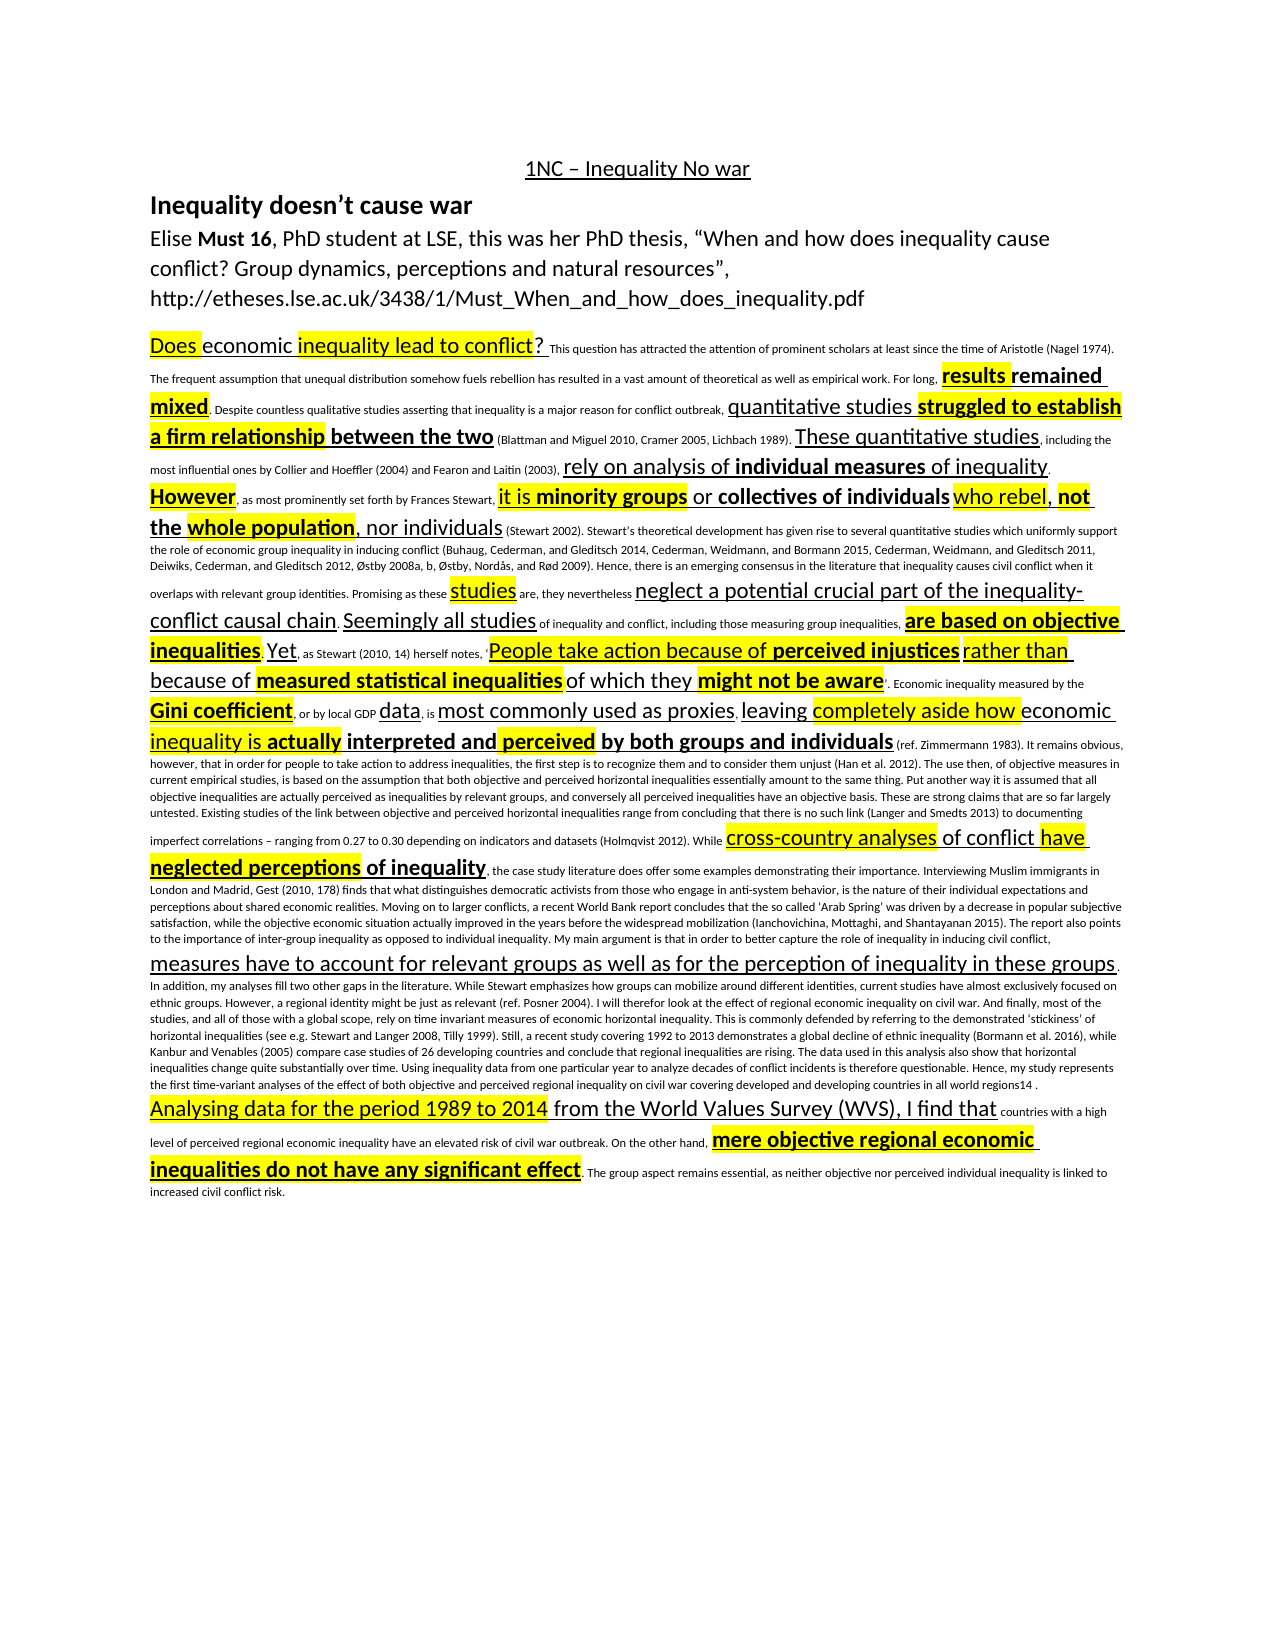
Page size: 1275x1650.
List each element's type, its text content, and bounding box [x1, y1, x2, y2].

text Does economic inequality lead to conflict? This question has attracted the attention of prominent scholars at least since the time of Aristotle (Nagel 1974). The frequent assumption that unequal distribution somehow fuels rebellion has resulted in a vast amount of theoretical as well as empirical work. For long, results remained mixed. Despite countless qualitative studies asserting that inequality is a major reason for conflict outbreak, quantitative studies struggled to establish a firm relationship between the two (Blattman and Miguel 2010, Cramer 2005, Lichbach 1989). These quantitative studies, including the most influential ones by Collier and Hoeffler (2004) and Fearon and Laitin (2003), rely on analysis of individual measures of inequality. However, as most prominently set forth by Frances Stewart, it is minority groups or collectives of individuals who rebel, not the whole population, nor individuals (Stewart 2002). Stewart’s theoretical development has given rise to several quantitative studies which uniformly support the role of economic group inequality in inducing conflict (Buhaug, Cederman, and Gleditsch 2014, Cederman, Weidmann, and Bormann 2015, Cederman, Weidmann, and Gleditsch 2011, Deiwiks, Cederman, and Gleditsch 2012, Østby 2008a, b, Østby, Nordås, and Rød 2009). Hence, there is an emerging consensus in the literature that inequality causes civil conflict when it overlaps with relevant group identities. Promising as these studies are, they nevertheless neglect a potential crucial part of the inequality-conflict causal chain. Seemingly all studies of inequality and conflict, including those measuring group inequalities, are based on objective inequalities. Yet, as Stewart (2010, 14) herself notes, ‘People take action because of perceived injustices rather than because of measured statistical inequalities of which they might not be aware’. Economic inequality measured by the Gini coefficient, or by local GDP data, is most commonly used as proxies, leaving completely aside how economic inequality is actually interpreted and perceived by both groups and individuals (ref. Zimmermann 1983). It remains obvious, however, that in order for people to take action to address inequalities, the first step is to recognize them and to consider them unjust (Han et al. 2012). The use then, of objective measures in current empirical studies, is based on the assumption that both objective and perceived horizontal inequalities essentially amount to the same thing. Put another way it is assumed that all objective inequalities are actually perceived as inequalities by relevant groups, and conversely all perceived inequalities have an objective basis. These are strong claims that are so far largely untested. Existing studies of the link between objective and perceived horizontal inequalities range from concluding that there is no such link (Langer and Smedts 2013) to documenting imperfect correlations – ranging from 0.27 to 0.30 depending on indicators and datasets (Holmqvist 2012). While cross-country analyses of conflict have neglected perceptions of inequality, the case study literature does offer some examples demonstrating their importance. Interviewing Muslim immigrants in London and Madrid, Gest (2010, 178) finds that what distinguishes democratic activists from those who engage in anti-system behavior, is the nature of their individual expectations and perceptions about shared economic realities. Moving on to larger conflicts, a recent World Bank report concludes that the so called ‘Arab Spring’ was driven by a decrease in popular subjective satisfaction, while the objective economic situation actually improved in the years before the widespread mobilization (Ianchovichina, Mottaghi, and Shantayanan 2015). The report also points to the importance of inter-group inequality as opposed to individual inequality. My main argument is that in order to better capture the role of inequality in inducing civil conflict, measures have to account for relevant groups as well as for the perception of inequality in these groups. In addition, my analyses fill two other gaps in the literature. While Stewart emphasizes how groups can mobilize around different identities, current studies have almost exclusively focused on ethnic groups. However, a regional identity might be just as relevant (ref. Posner 2004). I will therefor look at the effect of regional economic inequality on civil war. And finally, most of the studies, and all of those with a global scope, rely on time invariant measures of economic horizontal inequality. This is commonly defended by referring to the demonstrated ‘stickiness’ of horizontal inequalities (see e.g. Stewart and Langer 2008, Tilly 1999). Still, a recent study covering 1992 to 2013 demonstrates a global decline of ethnic inequality (Bormann et al. 2016), while Kanbur and Venables (2005) compare case studies of 26 developing countries and conclude that regional inequalities are rising. The data used in this analysis also show that horizontal inequalities change quite substantially over time. Using inequality data from one particular year to analyze decades of conflict incidents is therefore questionable. Hence, my study represents the first time-variant analyses of the effect of both objective and perceived regional inequality on civil war covering developed and developing countries in all world regions14 . Analysing data for the period 1989 to 2014 from the World Values Survey (WVS), I find that countries with a high level of perceived regional economic inequality have an elevated risk of civil war outbreak. On the other hand, mere objective regional economic inequalities do not have any significant effect. The group aspect remains essential, as neither objective nor perceived individual inequality is linked to increased civil conflict risk. [150, 331, 1125, 1199]
text Elise Must 16, PhD student at LSE, this was her PhD thesis, “When and how does inequality cause conflict? Group dynamics, perceptions and natural resources”, http://etheses.lse.ac.uk/3438/1/Must_When_and_how_does_inequality.pdf [150, 224, 1125, 313]
subtitle Inequality doesn’t cause war [150, 188, 1125, 222]
subtitle 1NC – Inequality No war [150, 154, 1125, 182]
